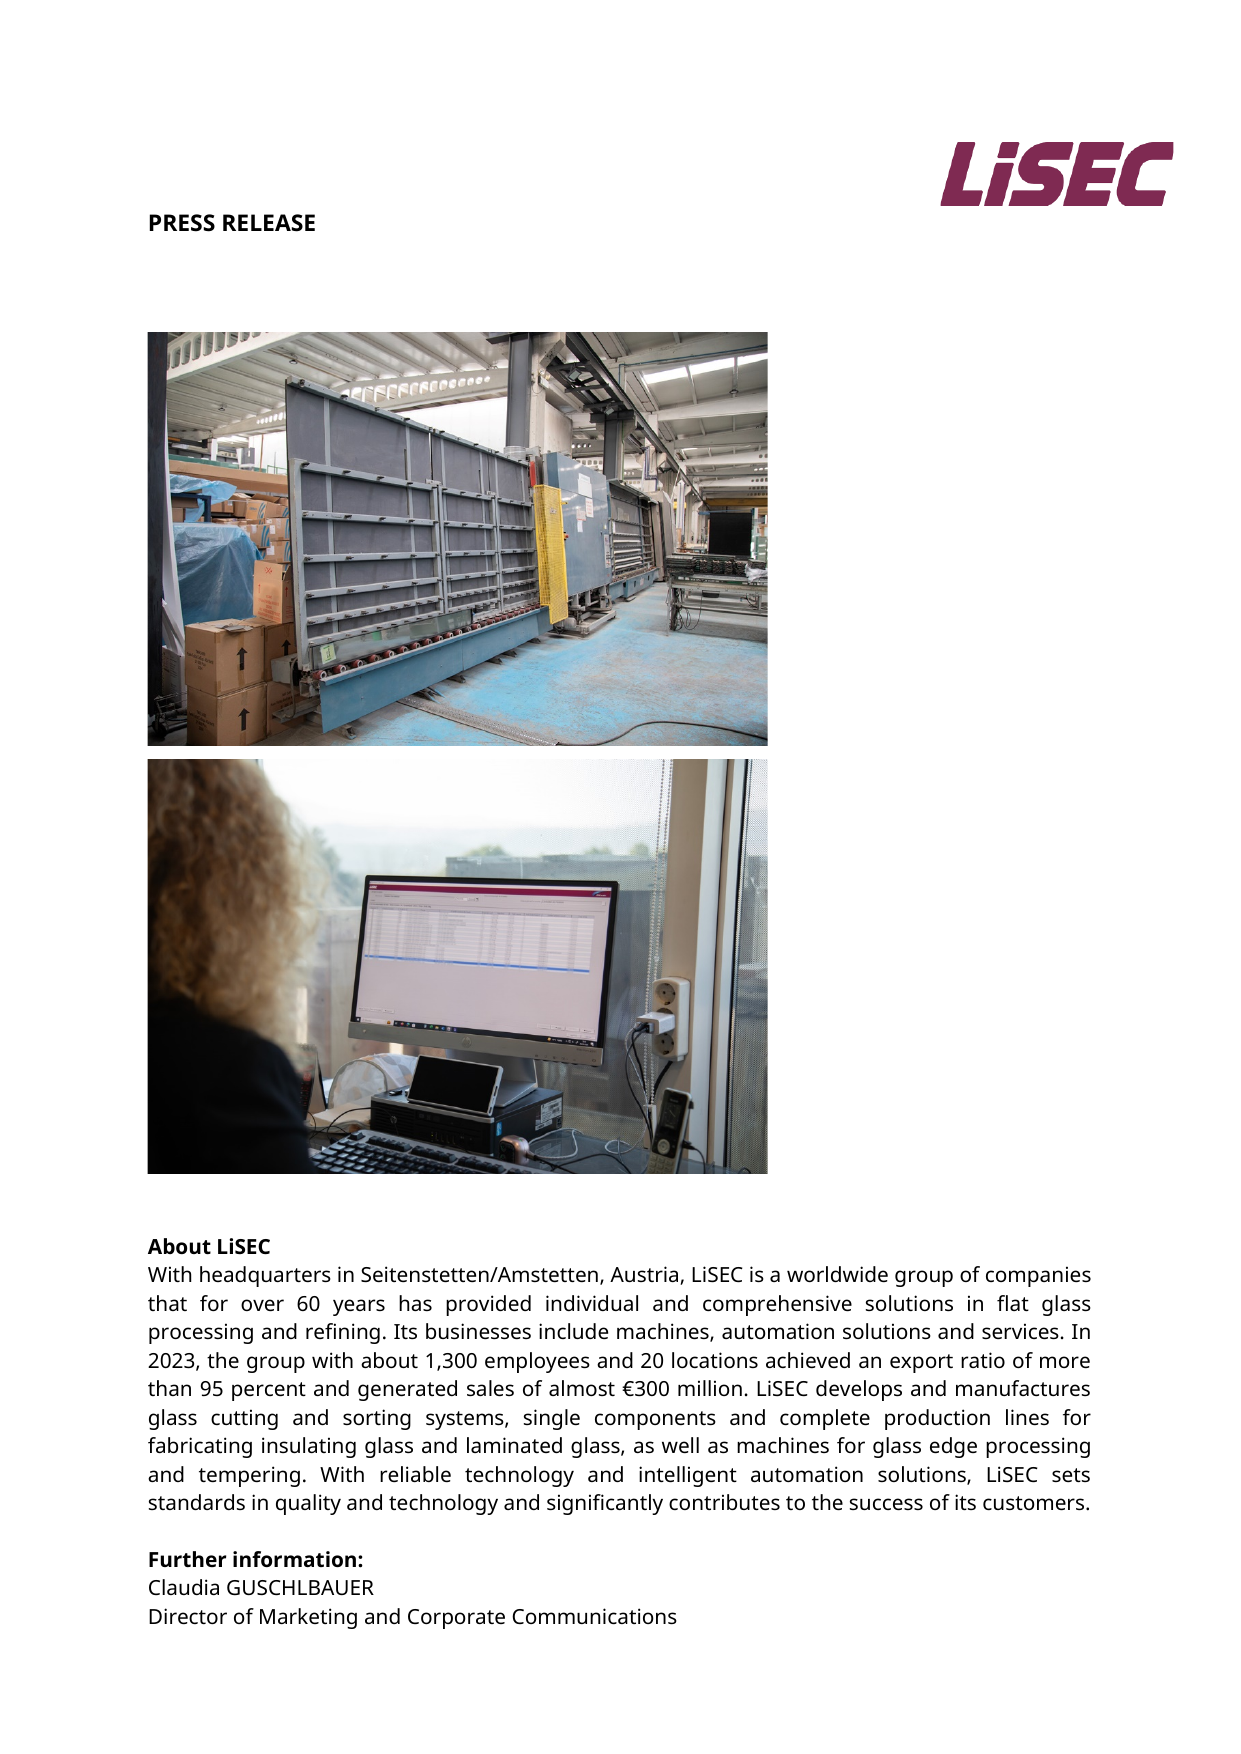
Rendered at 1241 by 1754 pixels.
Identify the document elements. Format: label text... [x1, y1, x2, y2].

picture [147, 332, 768, 746]
text Director of Marketing and Corporate Communications [148, 1602, 1240, 1630]
picture [147, 759, 768, 1174]
text With headquarters in Seitenstetten/Amstetten, Austria, LiSEC is a worldwide group of companies that for over 60 years has provided individual and comprehensive solutions in flat glass processing and refining. Its businesses include machines, automation solutions and services. In 2023, the group with about 1,300 employees and 20 locations achieved an export ratio of more than 95 percent and generated sales of almost €300 million. LiSEC develops and manufactures glass cutting and sorting systems, single components and complete production lines for fabricating insulating glass and laminated glass, as well as machines for glass edge processing and tempering. With reliable technology and intelligent automation solutions, LiSEC sets standards in quality and technology and significantly contributes to the success of its customers. [148, 1261, 1093, 1517]
text Further information: Claudia GUSCHLBAUER [148, 1545, 1240, 1602]
text About LiSEC [148, 1232, 1093, 1261]
picture [939, 142, 1173, 205]
